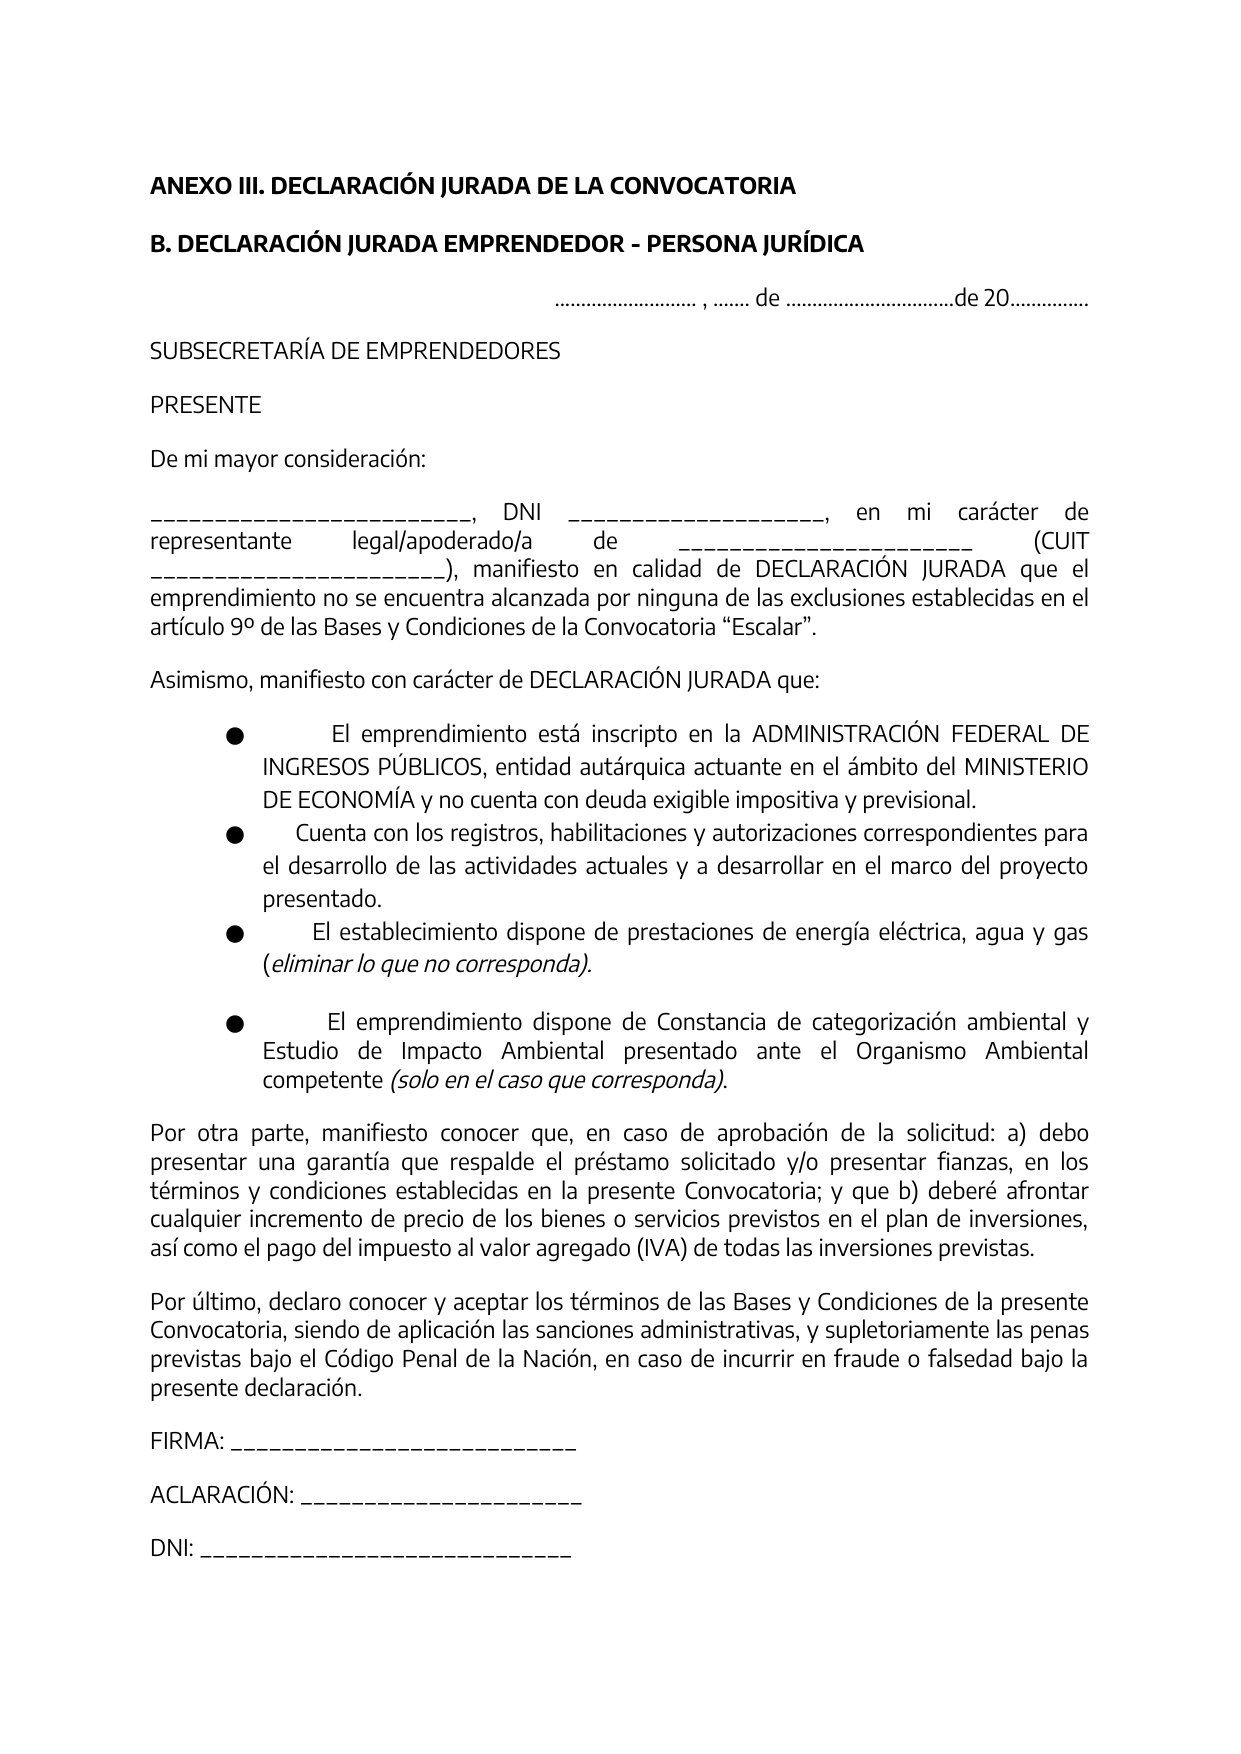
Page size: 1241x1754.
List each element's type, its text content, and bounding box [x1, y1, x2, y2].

text SUBSECRETARÍA DE EMPRENDEDORES [150, 336, 1090, 365]
text De mi mayor consideración: [150, 443, 1090, 472]
text Asimismo, manifiesto con carácter de DECLARACIÓN JURADA que: [150, 665, 1090, 694]
text ANEXO III. DECLARACIÓN JURADA DE LA CONVOCATORIA [150, 171, 1090, 199]
text ● Cuenta con los registros, habilitaciones y autorizaciones correspondientes para el desarrollo de las actividades actuales y a desarrollar en el marco del proyecto presentado. [225, 818, 1090, 912]
text FIRMA: ___________________________ [150, 1426, 1090, 1454]
text ........................... , ....... de ................................de 20............... [150, 282, 1090, 311]
text Por otra parte, manifiesto conocer que, en caso de aprobación de la solicitud: a) debo presentar una garantía que respalde el préstamo solicitado y/o presentar fianzas, en los términos y condiciones establecidas en la presente Convocatoria; y que b) deberé afrontar cualquier incremento de precio de los bienes o servicios previstos en el plan de inversiones, así como el pago del impuesto al valor agregado (IVA) de todas las inversiones previstas. [150, 1118, 1090, 1261]
text ● El emprendimiento está inscripto en la ADMINISTRACIÓN FEDERAL DE INGRESOS PÚBLICOS, entidad autárquica actuante en el ámbito del MINISTERIO DE ECONOMÍA y no cuenta con deuda exigible impositiva y previsional. [225, 719, 1090, 813]
text Por último, declaro conocer y aceptar los términos de las Bases y Condiciones de la presente Convocatoria, siendo de aplicación las sanciones administrativas, y supletoriamente las penas previstas bajo el Código Penal de la Nación, en caso de incurrir en fraude o falsedad bajo la presente declaración. [150, 1286, 1090, 1401]
text _________________________, DNI ____________________, en mi carácter de representante legal/apoderado/a de _______________________ (CUIT _______________________), manifiesto en calidad de DECLARACIÓN JURADA que el emprendimiento no se encuentra alcanzada por ninguna de las exclusiones establecidas en el artículo 9º de las Bases y Condiciones de la Convocatoria “Escalar”. [150, 497, 1090, 640]
text ● El establecimiento dispone de prestaciones de energía eléctrica, agua y gas (eliminar lo que no corresponda). [225, 916, 1090, 978]
text B. DECLARACIÓN JURADA EMPRENDEDOR - PERSONA JURÍDICA [150, 229, 1090, 257]
text PRESENTE [150, 390, 1090, 418]
text ACLARACIÓN: ______________________ [150, 1479, 1090, 1508]
text DNI: _____________________________ [150, 1533, 1090, 1562]
text ● El emprendimiento dispone de Constancia de categorización ambiental y Estudio de Impacto Ambiental presentado ante el Organismo Ambiental competente (solo en el caso que corresponda). [225, 1007, 1090, 1093]
